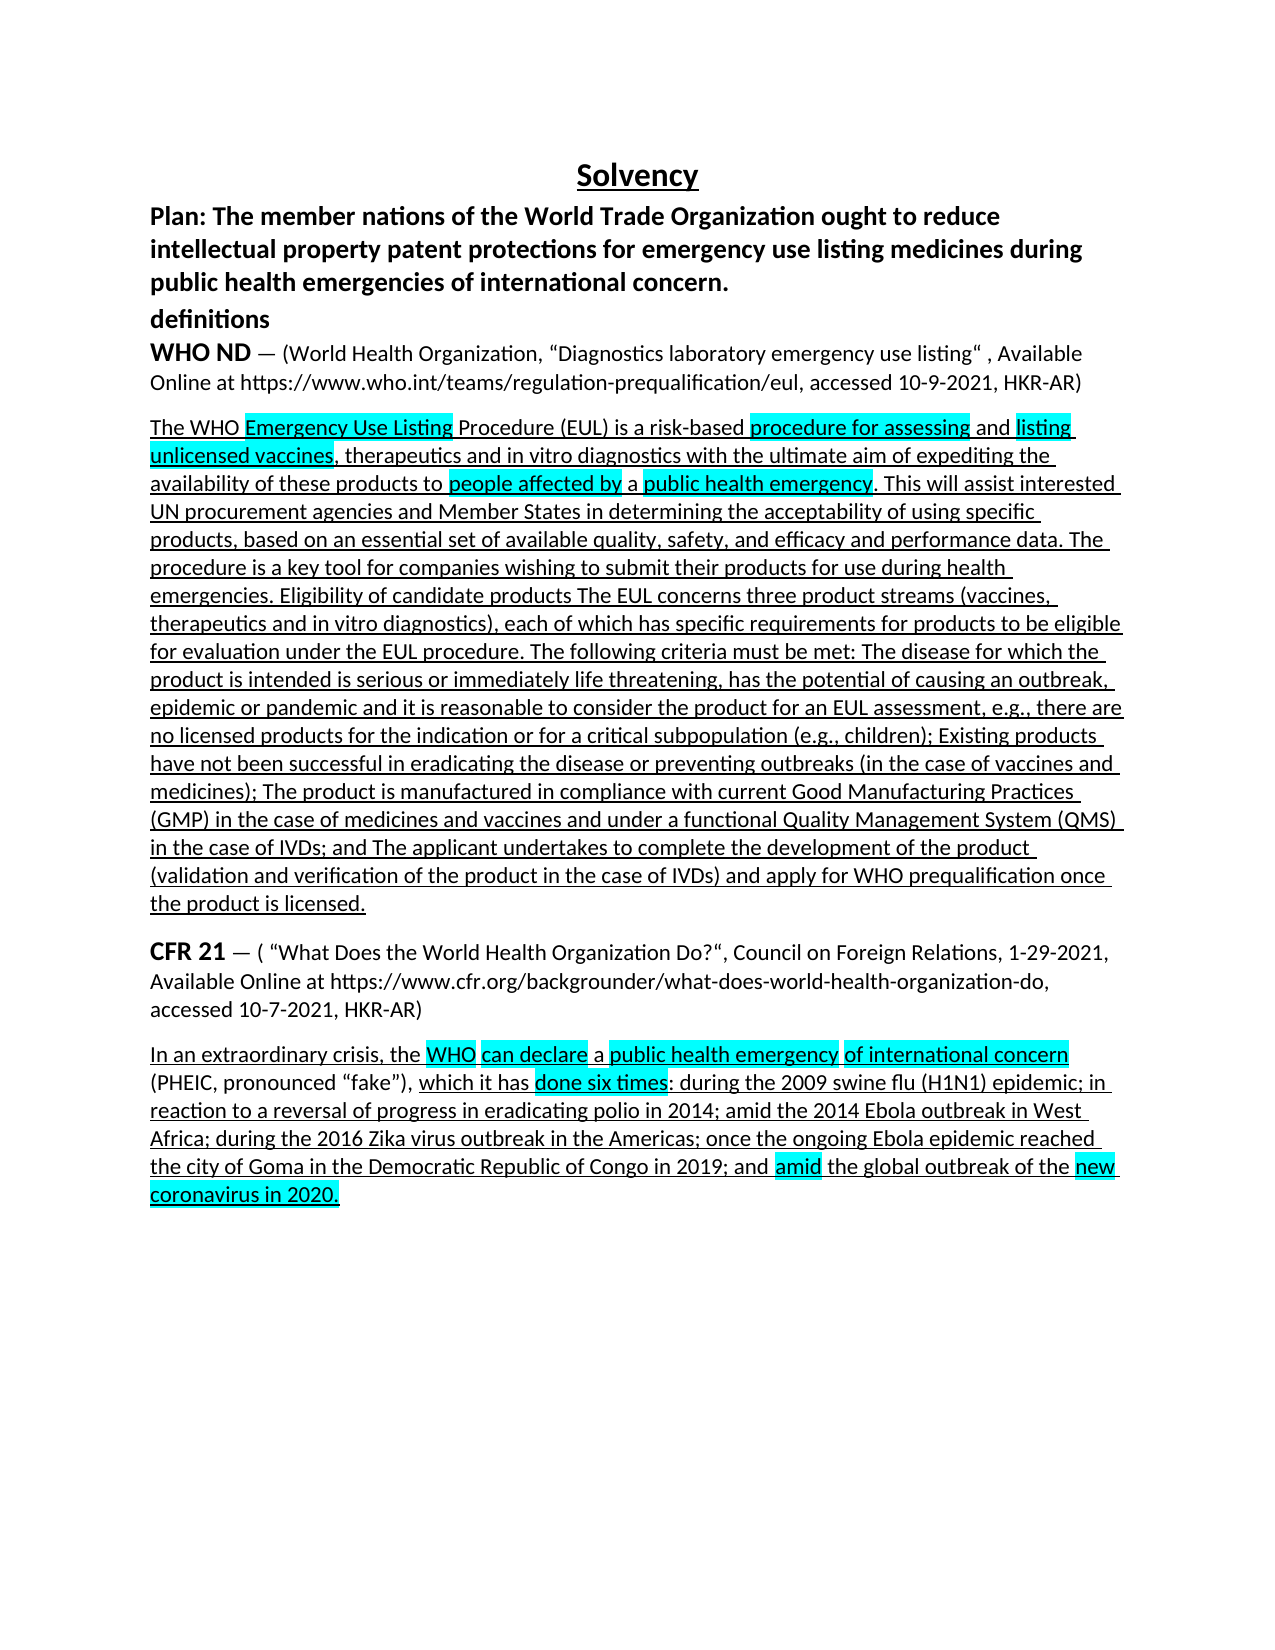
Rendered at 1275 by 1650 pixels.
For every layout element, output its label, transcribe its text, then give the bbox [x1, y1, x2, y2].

text In an extraordinary crisis, the WHO can declare a public health emergency of international concern (PHEIC, pronounced “fake”), which it has done six times: during the 2009 swine flu (H1N1) epidemic; in reaction to a reversal of progress in eradicating polio in 2014; amid the 2014 Ebola outbreak in West Africa; during the 2016 Zika virus outbreak in the Americas; once the ongoing Ebola epidemic reached the city of Goma in the Democratic Republic of Congo in 2019; and amid the global outbreak of the new coronavirus in 2020. [150, 1040, 1125, 1208]
subtitle definitions [150, 302, 1125, 335]
text WHO ND — (World Health Organization, “Diagnostics laboratory emergency use listing“ , Available Online at https://www.who.int/teams/regulation-prequalification/eul, accessed 10-9-2021, HKR-AR) [150, 335, 1125, 396]
text CFR 21 — ( “What Does the World Health Organization Do?“, Council on Foreign Relations, 1-29-2021, Available Online at https://www.cfr.org/backgrounder/what-does-world-health-organization-do, accessed 10-7-2021, HKR-AR) [150, 934, 1125, 1023]
subtitle Solvency [150, 154, 1125, 195]
text The WHO Emergency Use Listing Procedure (EUL) is a risk-based procedure for assessing and listing unlicensed vaccines, therapeutics and in vitro diagnostics with the ultimate aim of expediting the availability of these products to people affected by a public health emergency. This will assist interested UN procurement agencies and Member States in determining the acceptability of using specific products, based on an essential set of available quality, safety, and efficacy and performance data. The procedure is a key tool for companies wishing to submit their products for use during health emergencies. Eligibility of candidate products The EUL concerns three product streams (vaccines, therapeutics and in vitro diagnostics), each of which has specific requirements for products to be eligible for evaluation under the EUL procedure. The following criteria must be met: The disease for which the product is intended is serious or immediately life threatening, has the potential of causing an outbreak, epidemic or pandemic and it is reasonable to consider the product for an EUL assessment, e.g., there are no licensed products for the indication or for a critical subpopulation (e.g., children); Existing products have not been successful in eradicating the disease or preventing outbreaks (in the case of vaccines and medicines); The product is manufactured in compliance with current Good Manufacturing Practices (GMP) in the case of medicines and vaccines and under a functional Quality Management System (QMS) in the case of IVDs; and The applicant undertakes to complete the development of the product (validation and verification of the product in the case of IVDs) and apply for WHO prequalification once the product is licensed. [150, 413, 1125, 917]
subtitle Plan: The member nations of the World Trade Organization ought to reduce intellectual property patent protections for emergency use listing medicines during public health emergencies of international concern. [150, 199, 1125, 298]
